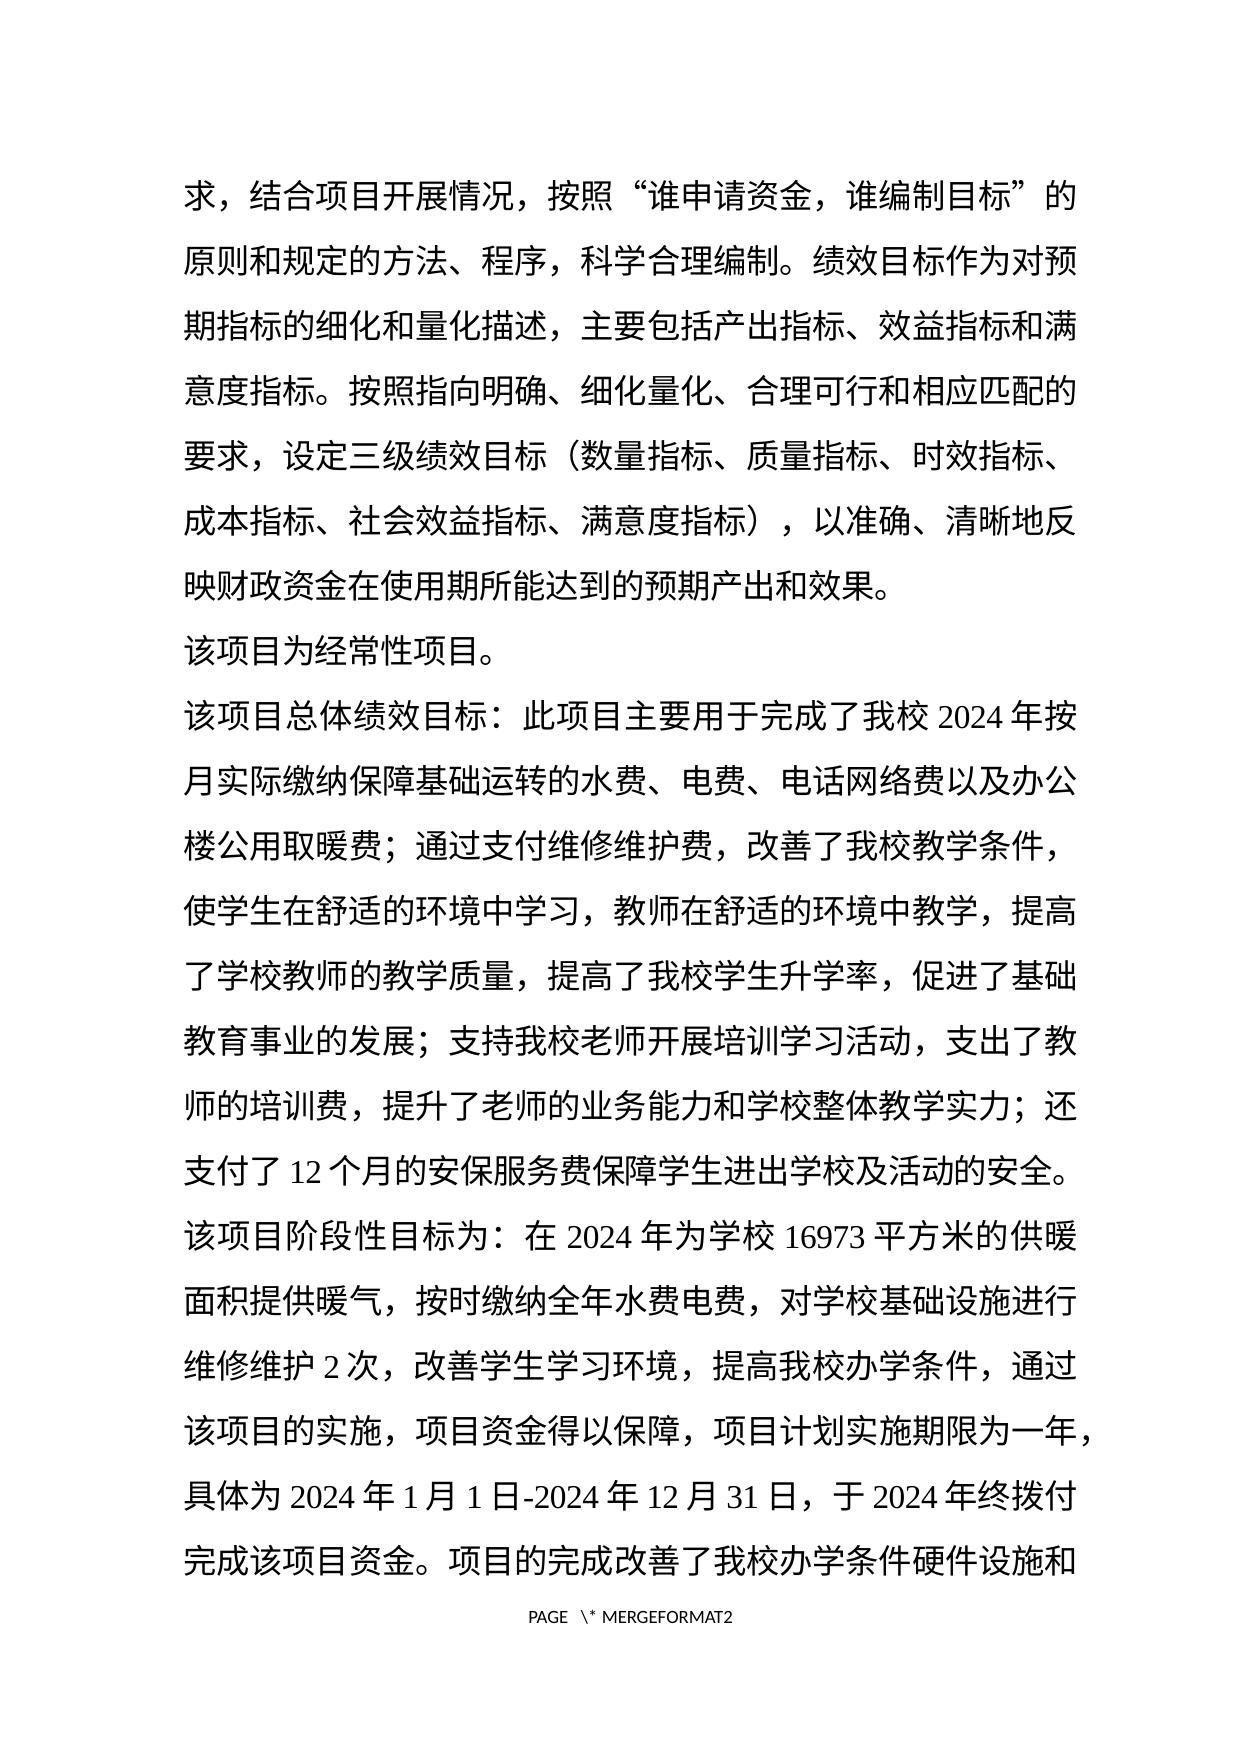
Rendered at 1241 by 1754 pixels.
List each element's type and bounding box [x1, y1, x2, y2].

text [183, 162, 1078, 1592]
